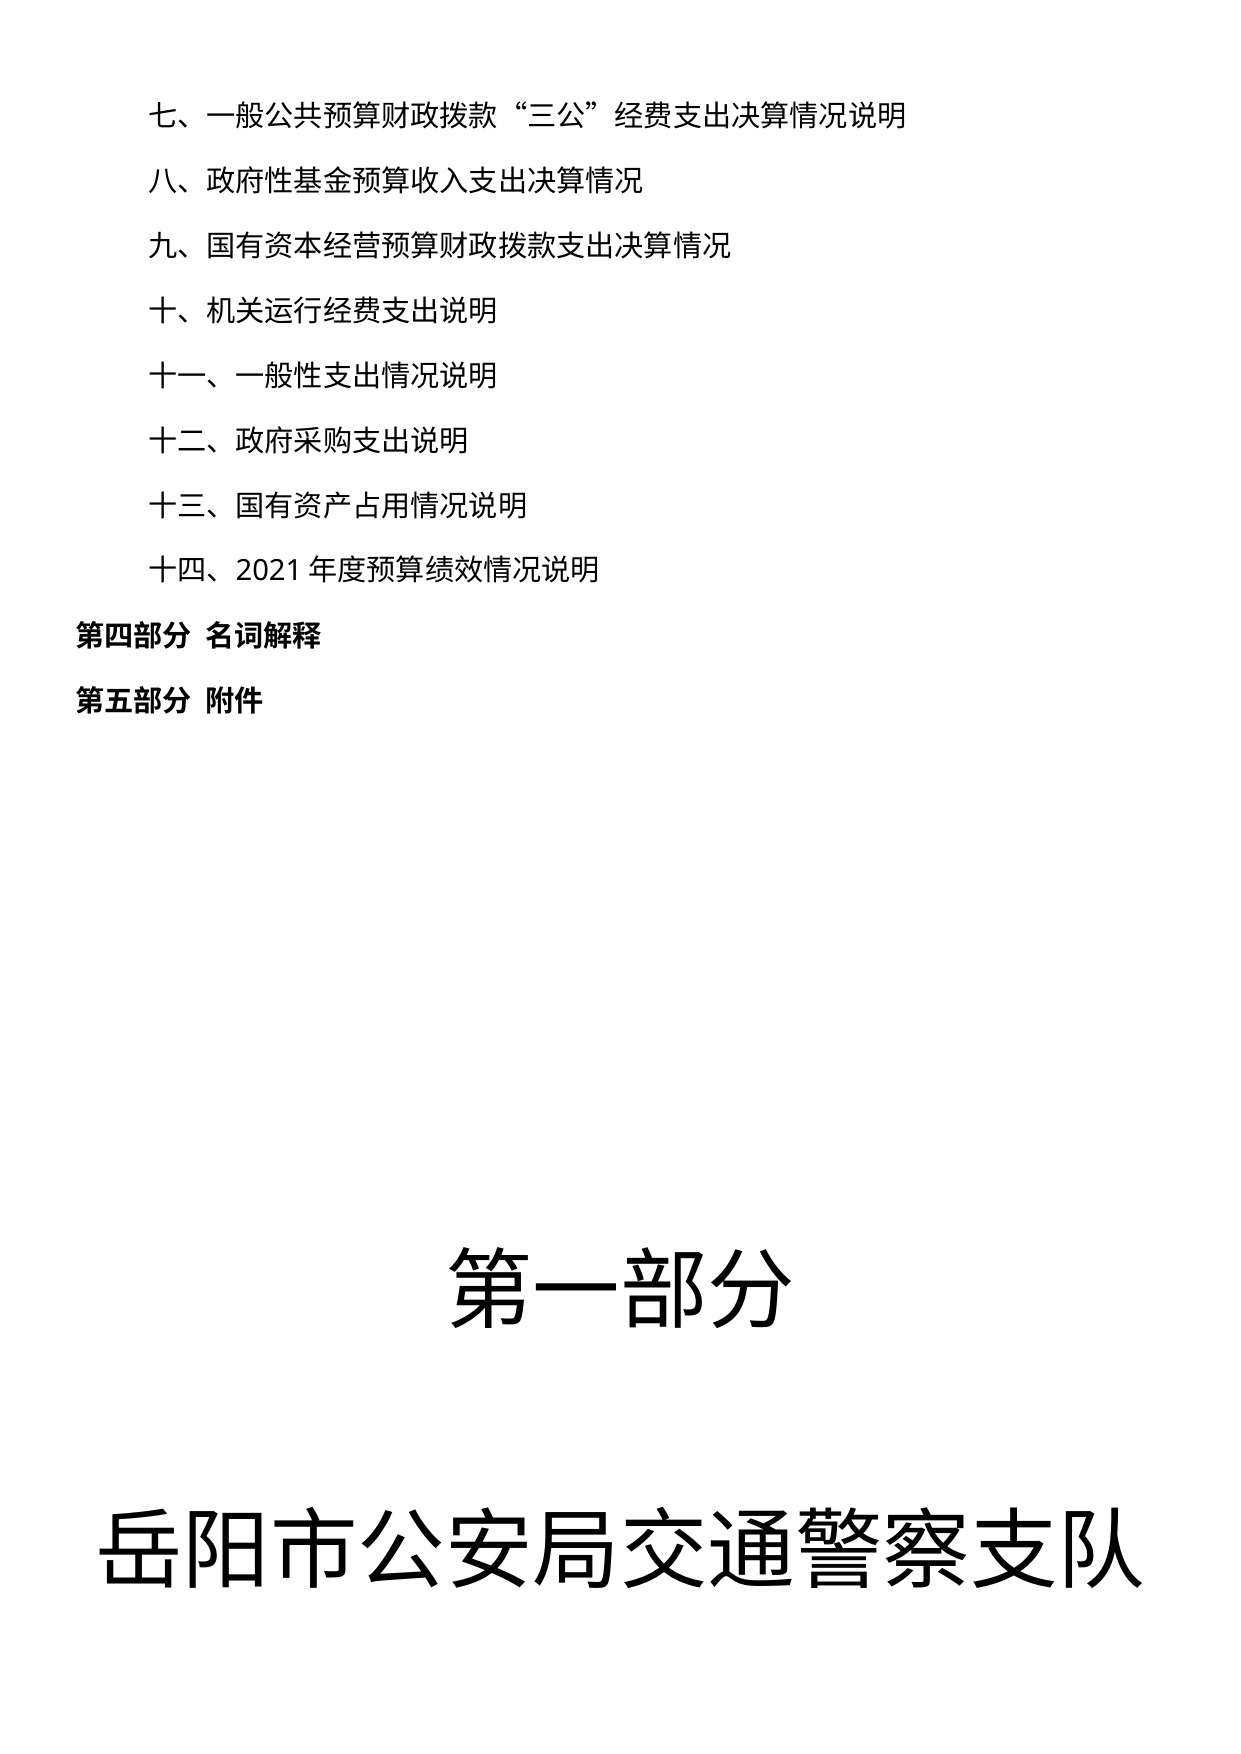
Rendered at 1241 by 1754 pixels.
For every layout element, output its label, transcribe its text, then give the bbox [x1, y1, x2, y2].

text 第一部分 [75, 1218, 1165, 1348]
text 八、政府性基金预算收入支出决算情况 [75, 146, 1165, 211]
text 十二、政府采购支出说明 [75, 406, 1165, 471]
text 十、机关运行经费支出说明 [75, 276, 1165, 341]
text 十三、国有资产占用情况说明 [75, 471, 1165, 536]
text 第五部分 附件 [75, 666, 1165, 731]
text 九、国有资本经营预算财政拨款支出决算情况 [75, 211, 1165, 276]
text 十四、2021年度预算绩效情况说明 [75, 536, 1165, 601]
text 十一、一般性支出情况说明 [75, 341, 1165, 406]
text 第四部分 名词解释 [75, 601, 1165, 666]
text 岳阳市公安局交通警察支队概况 [75, 1478, 1165, 1608]
text 七、一般公共预算财政拨款“三公”经费支出决算情况说明 [75, 81, 1165, 146]
